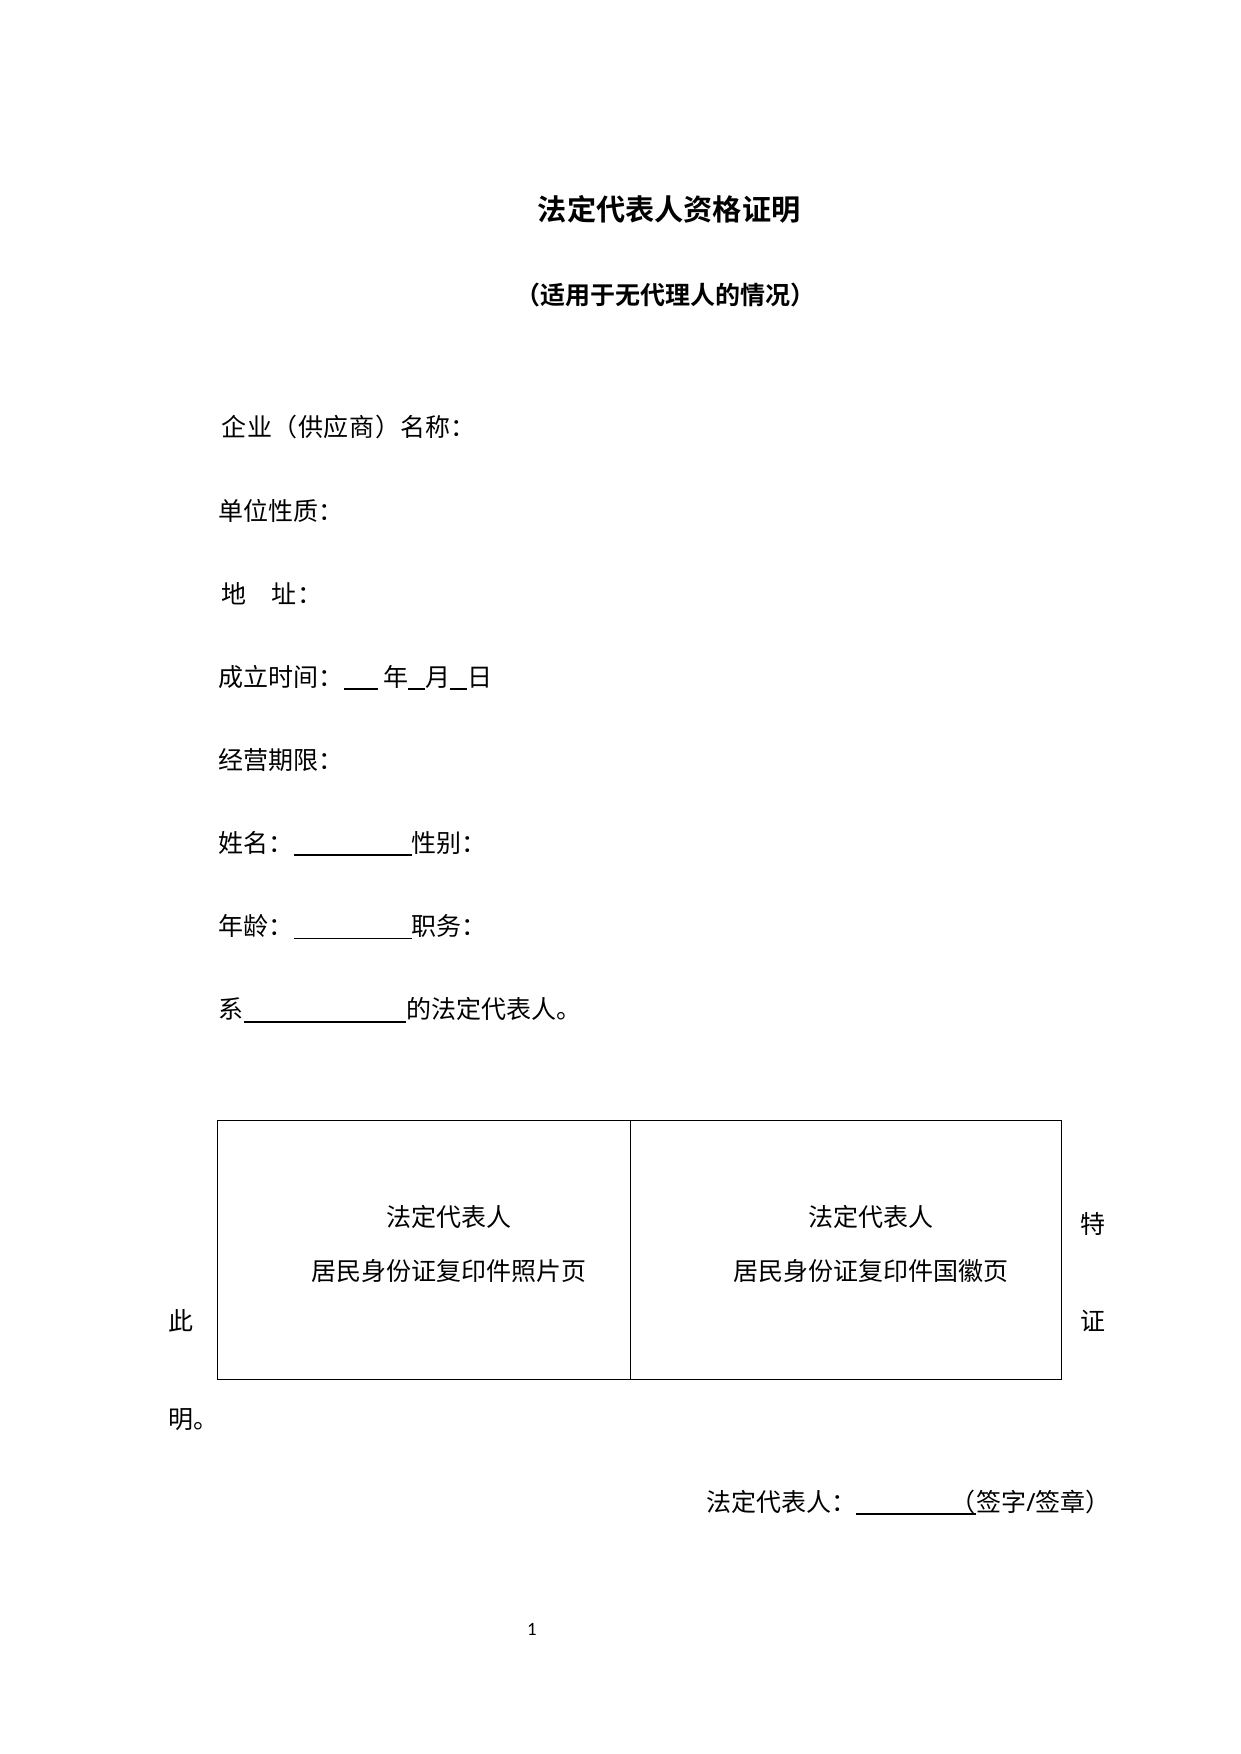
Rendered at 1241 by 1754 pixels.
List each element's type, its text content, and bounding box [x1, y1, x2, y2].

text 单位性质： [169, 477, 1110, 542]
table_header 法定代表人 居民身份证复印件国徽页 [631, 1121, 1061, 1379]
text 经营期限： [169, 726, 1110, 791]
text 特此证明。 [169, 1190, 1110, 1450]
table_header 法定代表人 居民身份证复印件照片页 [218, 1121, 630, 1379]
text 企业（供应商）名称： [169, 393, 1110, 458]
text 姓名： 性别： [169, 809, 1110, 874]
text （适用于无代理人的情况） [169, 261, 1110, 326]
text 成立时间： 年 月 日 [169, 643, 1110, 708]
text 地 址： [169, 560, 1110, 625]
text 法定代表人资格证明 [169, 175, 1110, 240]
text 法定代表人： （签字/签章） [169, 1468, 1110, 1533]
text 系 的法定代表人。 [169, 975, 1110, 1040]
text 年龄： 职务： [169, 892, 1110, 957]
